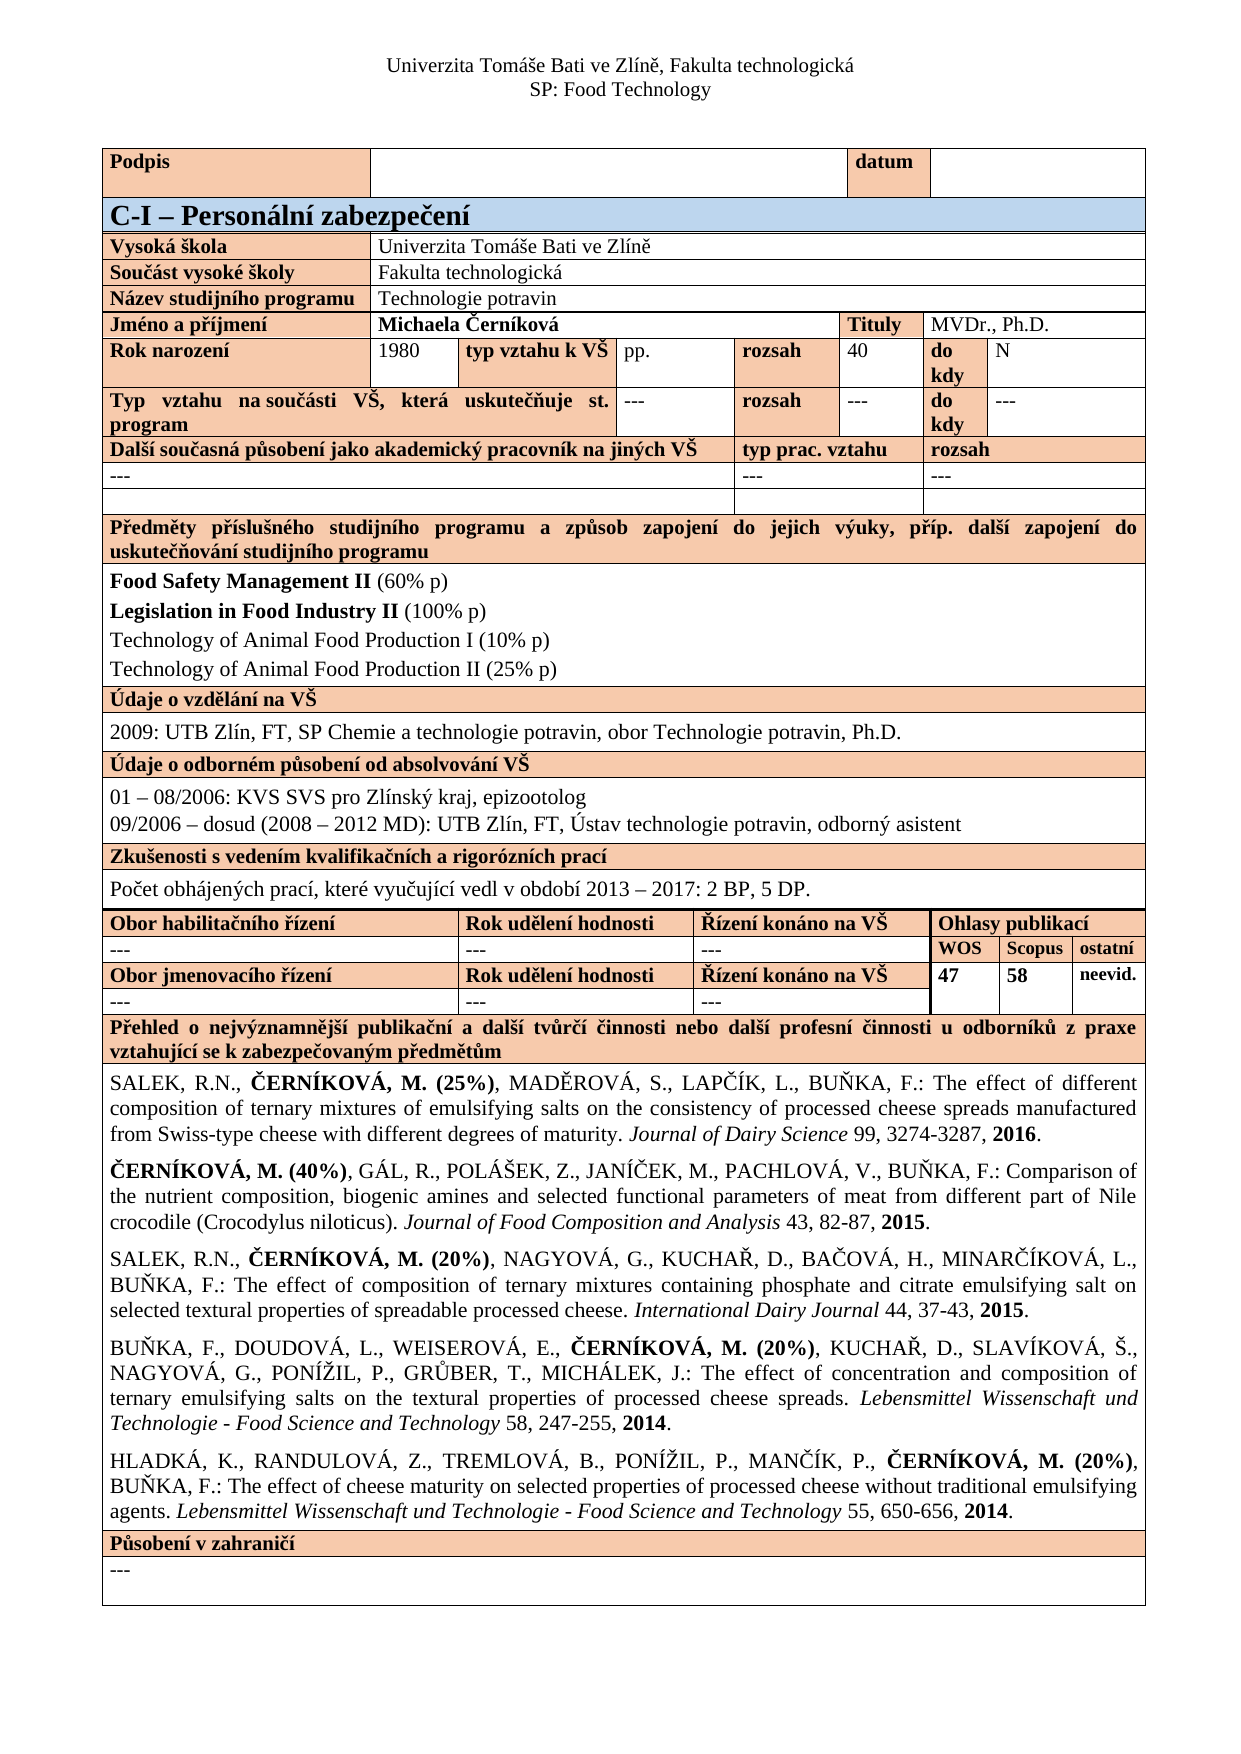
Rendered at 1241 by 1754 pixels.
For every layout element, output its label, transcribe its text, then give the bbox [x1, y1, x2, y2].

table_cell do kdy [924, 388, 987, 436]
table_cell typ prac. vztahu [735, 437, 923, 462]
table_cell Scopus [1000, 937, 1072, 962]
table_cell 2009: UTB Zlín, FT, SP Chemie a technologie potravin, obor Technologie potravin, Ph.D. [103, 713, 1145, 751]
table_cell Typ vztahu na součásti VŠ, která uskutečňuje st. program [103, 388, 616, 436]
table_cell Údaje o odborném působení od absolvování VŠ [103, 752, 1145, 777]
table_cell Předměty příslušného studijního programu a způsob zapojení do jejich výuky, příp. další zapojení do uskutečňování studijního programu [103, 515, 1145, 563]
table_cell --- [694, 989, 929, 1014]
table_cell --- [694, 937, 929, 962]
table_cell rozsah [735, 388, 839, 436]
table_cell Vysoká škola [103, 234, 370, 259]
table_cell Podpis [103, 149, 370, 197]
table_cell N [988, 339, 1145, 387]
table_cell [103, 489, 734, 514]
table_cell [931, 149, 1145, 197]
table_cell Další současná působení jako akademický pracovník na jiných VŠ [103, 437, 734, 462]
table_cell --- [924, 463, 1145, 488]
table_cell Řízení konáno na VŠ [694, 911, 929, 936]
table_cell Food Safety Management II (60% p) Legislation in Food Industry II (100% p) Technology of Animal Food Production I (10% p) Technology of Animal Food Production II (25% p) [103, 564, 1145, 686]
table_cell Jméno a příjmení [103, 313, 370, 337]
table_cell MVDr., Ph.D. [924, 313, 1145, 337]
table_cell [735, 489, 923, 514]
table_cell --- [459, 937, 693, 962]
table_cell Univerzita Tomáše Bati ve Zlíně [371, 234, 1145, 259]
table_cell Působení v zahraničí [103, 1531, 1145, 1556]
table_cell Přehled o nejvýznamnější publikační a další tvůrčí činnosti nebo další profesní činnosti u odborníků z praxe vztahující se k zabezpečovaným předmětům [103, 1015, 1145, 1063]
table_cell Název studijního programu [103, 286, 370, 311]
table_cell rozsah [924, 437, 1145, 462]
table_cell Součást vysoké školy [103, 260, 370, 285]
table_cell neevid. [1073, 963, 1145, 1014]
table_cell --- [459, 989, 693, 1014]
table_cell Technologie potravin [371, 286, 1145, 311]
table_cell --- [103, 1557, 1145, 1605]
table_cell Zkušenosti s vedením kvalifikačních a rigorózních prací [103, 844, 1145, 869]
table_cell datum [848, 149, 930, 197]
table_cell [924, 489, 1145, 514]
table_cell Údaje o vzdělání na VŠ [103, 687, 1145, 712]
table_cell --- [840, 388, 923, 436]
table_cell 01 – 08/2006: KVS SVS pro Zlínský kraj, epizootolog 09/2006 – dosud (2008 – 2012 MD): UTB Zlín, FT, Ústav technologie potravin, odborný asistent [103, 778, 1145, 843]
table_cell Obor habilitačního řízení [103, 911, 458, 936]
table_cell 1980 [371, 339, 458, 387]
table_cell [371, 149, 847, 197]
table_cell Řízení konáno na VŠ [694, 963, 929, 988]
table_cell Fakulta technologická [371, 260, 1145, 285]
table_cell Tituly [840, 313, 923, 337]
table_cell Rok udělení hodnosti [459, 963, 693, 988]
table_cell Rok narození [103, 339, 370, 387]
table_cell --- [988, 388, 1145, 436]
table_cell 47 [932, 963, 999, 1014]
table_cell --- [617, 388, 734, 436]
table_cell 58 [1000, 963, 1072, 1014]
table_cell Ohlasy publikací [932, 911, 1145, 936]
table_cell rozsah [735, 339, 839, 387]
table_cell --- [103, 937, 458, 962]
table_cell typ vztahu k VŠ [459, 339, 616, 387]
table_cell Rok udělení hodnosti [459, 911, 693, 936]
table_cell SALEK, R.N., ČERNÍKOVÁ, M. (25%), MADĚROVÁ, S., LAPČÍK, L., BUŇKA, F.: The effect of different composition of ternary mixtures of emulsifying salts on the consistency of processed cheese spreads manufactured from Swiss-type cheese with different degrees of maturity. Journal of Dairy Science 99, 3274-3287, 2016. ČERNÍKOVÁ, M. (40%), GÁL, R., POLÁŠEK, Z., JANÍČEK, M., PACHLOVÁ, V., BUŇKA, F.: Comparison of the nutrient composition, biogenic amines and selected functional parameters of meat from different part of Nile crocodile (Crocodylus niloticus). Journal of Food Composition and Analysis 43, 82-87, 2015. SALEK, R.N., ČERNÍKOVÁ, M. (20%), NAGYOVÁ, G., KUCHAŘ, D., BAČOVÁ, H., MINARČÍKOVÁ, L., BUŇKA, F.: The effect of composition of ternary mixtures containing phosphate and citrate emulsifying salt on selected textural properties of spreadable processed cheese. International Dairy Journal 44, 37-43, 2015. BUŇKA, F., DOUDOVÁ, L., WEISEROVÁ, E., ČERNÍKOVÁ, M. (20%), KUCHAŘ, D., SLAVÍKOVÁ, Š., NAGYOVÁ, G., PONÍŽIL, P., GRŮBER, T., MICHÁLEK, J.: The effect of concentration and composition of ternary emulsifying salts on the textural properties of processed cheese spreads. Lebensmittel Wissenschaft und Technologie - Food Science and Technology 58, 247-255, 2014. HLADKÁ, K., RANDULOVÁ, Z., TREMLOVÁ, B., PONÍŽIL, P., MANČÍK, P., ČERNÍKOVÁ, M. (20%), BUŇKA, F.: The effect of cheese maturity on selected properties of processed cheese without traditional emulsifying agents. Lebensmittel Wissenschaft und Technologie - Food Science and Technology 55, 650-656, 2014. [103, 1064, 1145, 1530]
table_cell ostatní [1073, 937, 1145, 962]
table_cell WOS [932, 937, 999, 962]
table_cell --- [103, 989, 458, 1014]
table_cell Počet obhájených prací, které vyučující vedl v období 2013 – 2017: 2 BP, 5 DP. [103, 870, 1145, 907]
table_cell --- [103, 463, 734, 488]
table_cell do kdy [924, 339, 987, 387]
table_cell C-I – Personální zabezpečení [103, 198, 1145, 231]
table_cell pp. [617, 339, 734, 387]
table_cell Obor jmenovacího řízení [103, 963, 458, 988]
table_cell 40 [840, 339, 923, 387]
table_cell --- [735, 463, 923, 488]
table_cell Michaela Černíková [371, 313, 839, 337]
